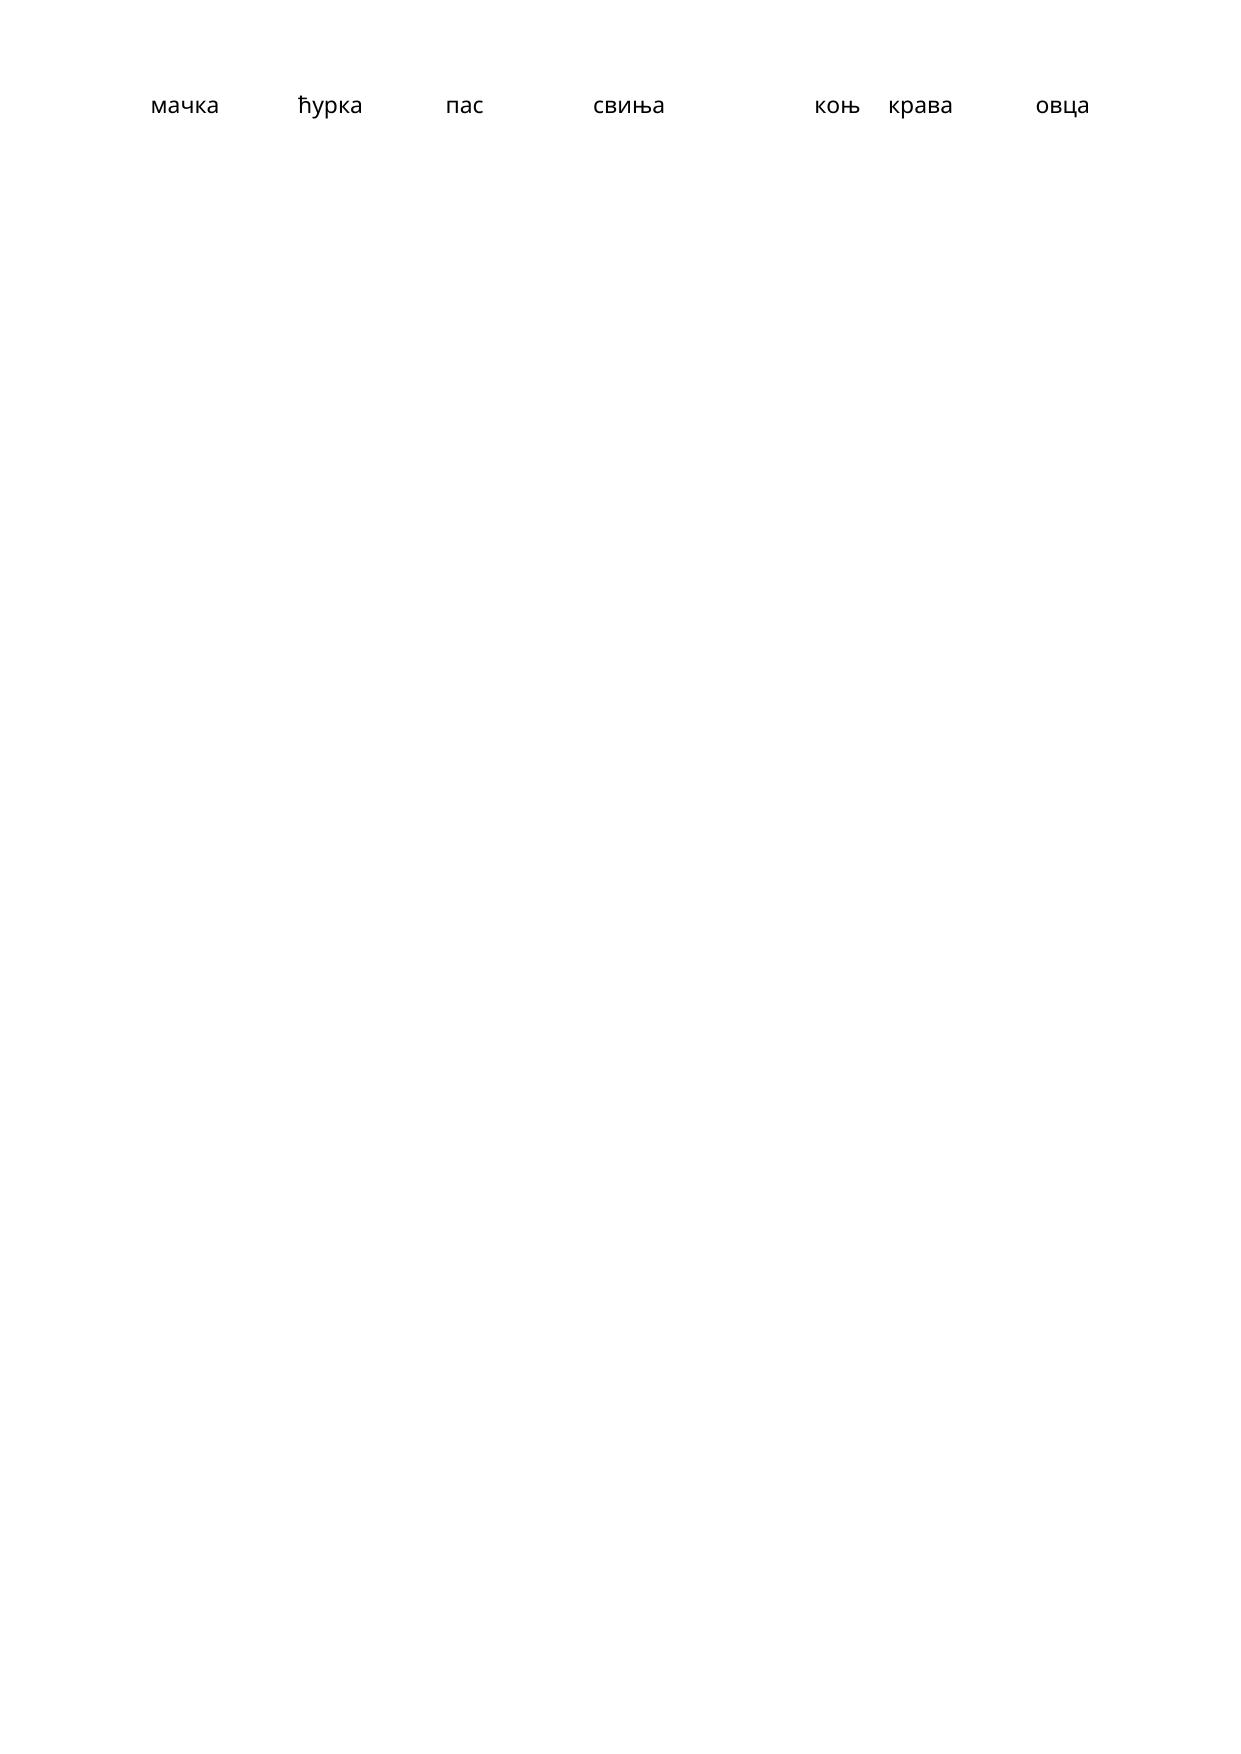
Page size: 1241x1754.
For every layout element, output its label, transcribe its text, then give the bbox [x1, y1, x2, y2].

text мачка ћурка пас свиња коњ крава овца [89, 89, 1152, 120]
